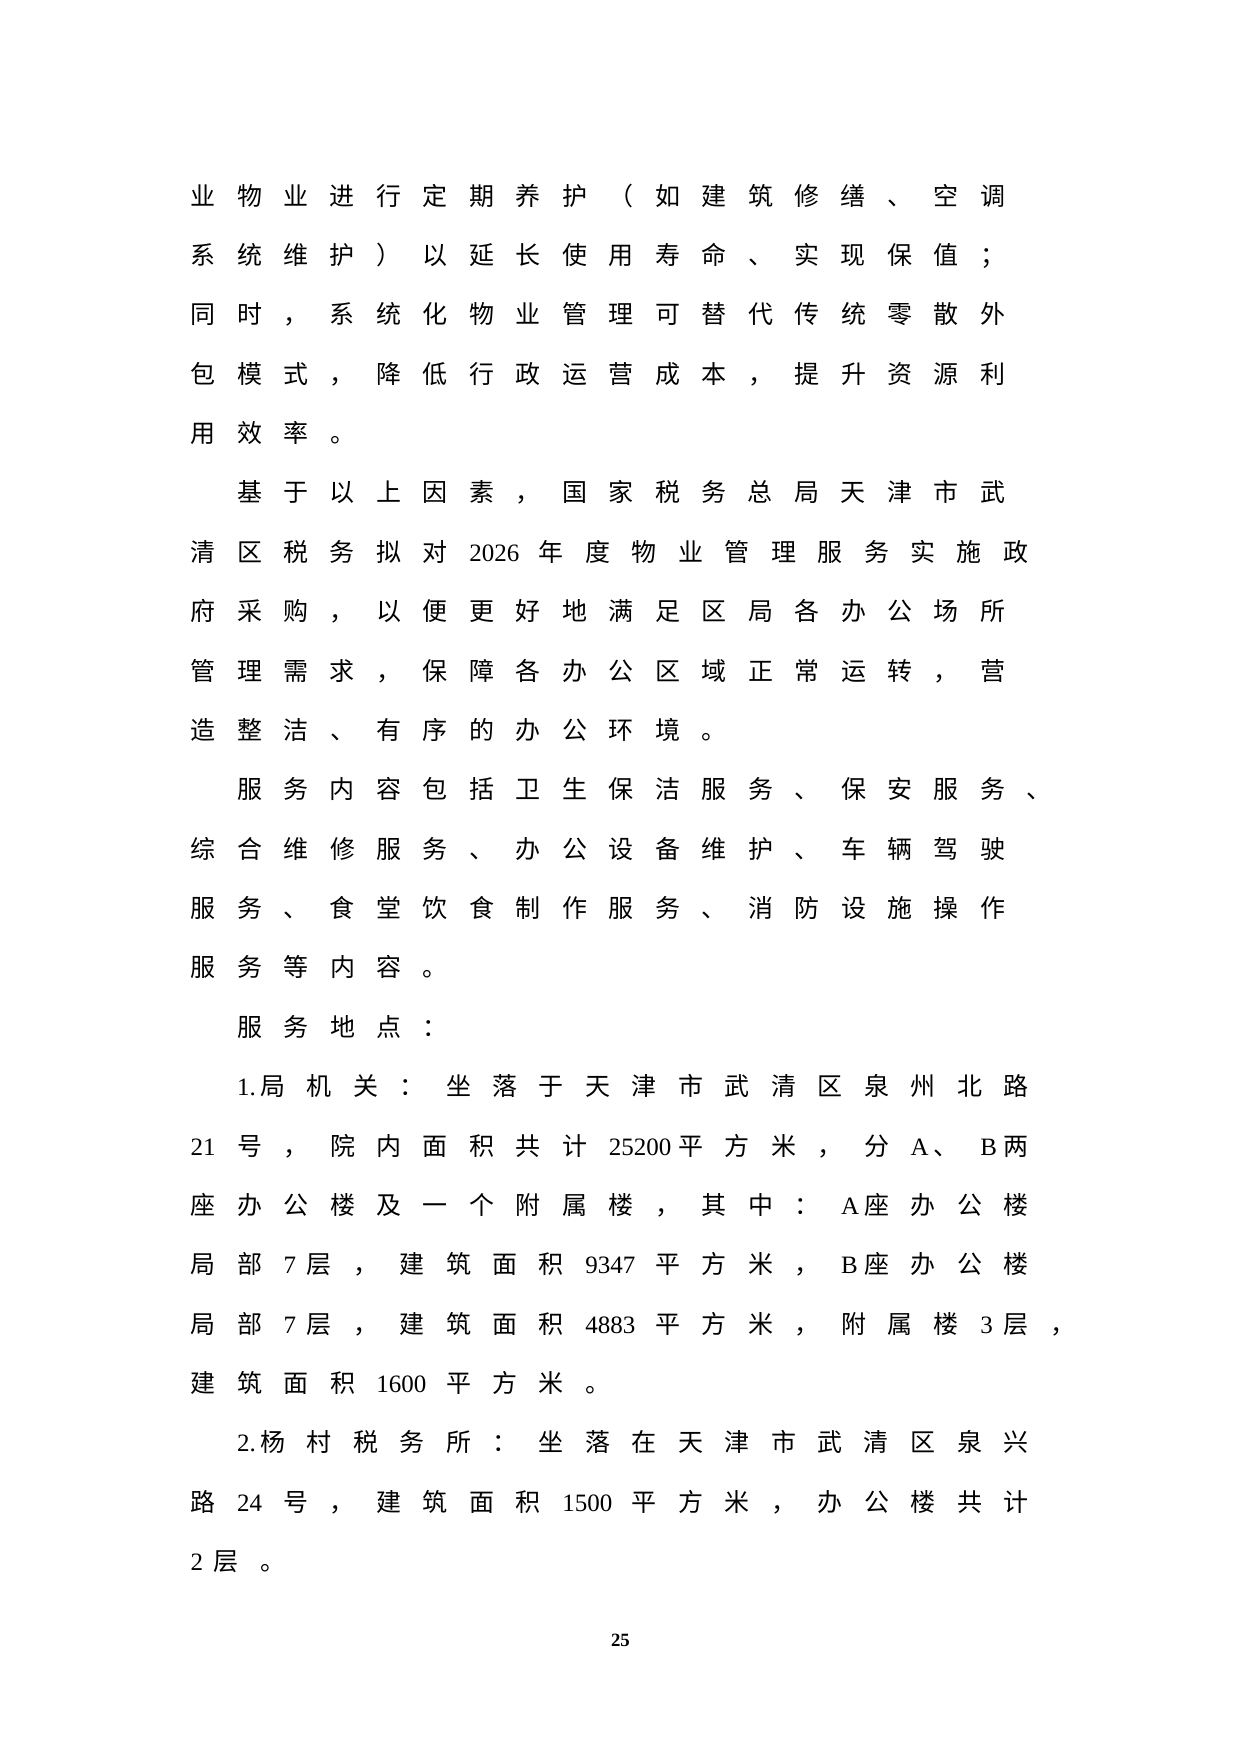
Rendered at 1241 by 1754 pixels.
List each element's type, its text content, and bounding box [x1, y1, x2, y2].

text 2.杨村税务所：坐落在天津市武清区泉兴路24号，建筑面积1500平方米，办公楼共计2层。 [190, 1411, 1050, 1589]
text 服务内容包括卫生保洁服务、保安服务、综合维修服务、办公设备维护、车辆驾驶服务、食堂饮食制作服务、消防设施操作服务等内容。 [190, 758, 1050, 996]
text 服务地点： [190, 996, 1050, 1055]
text 1.局机关：坐落于天津市武清区泉州北路21号，院内面积共计25200平方米，分A、B两座办公楼及一个附属楼，其中：A座办公楼局部7层，建筑面积9347平方米，B座办公楼局部7层，建筑面积4883平方米，附属楼3层，建筑面积1600平方米。 [190, 1055, 1050, 1411]
text 基于以上因素，国家税务总局天津市武清区税务拟对2026年度物业管理服务实施政府采购，以便更好地满足区局各办公场所管理需求，保障各办公区域正常运转，营造整洁、有序的办公环境。 [190, 461, 1050, 758]
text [190, 164, 1050, 461]
